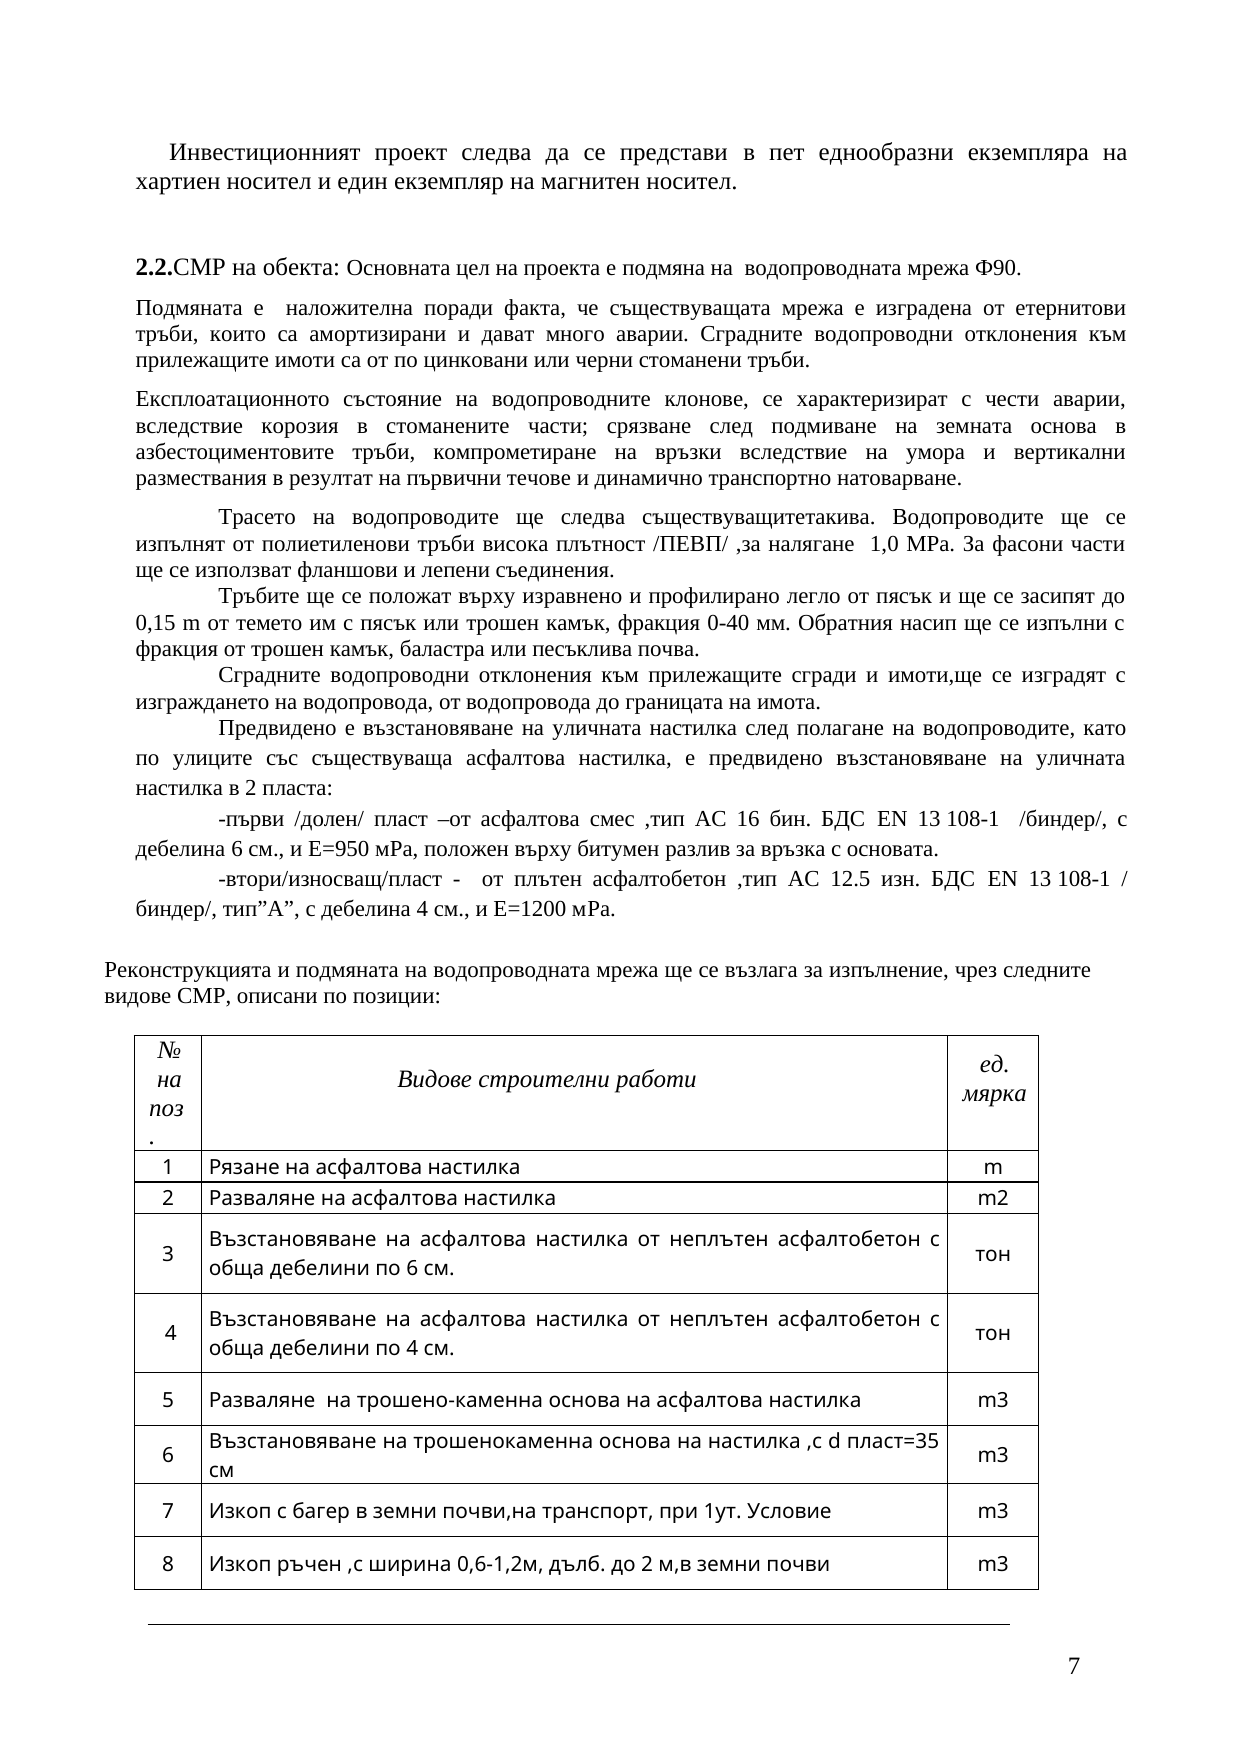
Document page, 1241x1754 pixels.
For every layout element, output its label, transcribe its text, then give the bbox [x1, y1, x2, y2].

table_cell тон [948, 1214, 1038, 1292]
table_cell m3 [948, 1537, 1038, 1589]
table_cell Възстановяване на асфалтова настилка от неплътен асфалтобетон с обща дебелини по 4 см. [202, 1294, 947, 1372]
table_header № на поз. [135, 1036, 201, 1150]
table_cell Изкоп ръчен ,с ширина 0,6-1,2м, дълб. до 2 м,в земни почви [202, 1537, 947, 1589]
table_cell m3 [948, 1426, 1038, 1483]
table_cell 6 [135, 1426, 201, 1483]
text Тръбите ще се положат върху изравнено и профилирано легло от пясък и ще се засипят до 0,15 m от темето им с пясък или трошен камък, фракция 0-40 мм. Обратния насип ще се изпълни с фракция от трошен камък, баластра или песъклива почва. [135, 582, 1128, 661]
text -първи /долен/ пласт –от асфалтова смес ,тип АС 16 бин. БДС EN 13 108-1 /биндер/, с дебелина 6 см., и Е=950 мPa, положен върху битумен разлив за връзка с основата. [135, 805, 1128, 861]
table_cell тон [948, 1294, 1038, 1372]
table_cell Възстановяване на трошенокаменна основа на настилка ,с d пласт=35 см [202, 1426, 947, 1483]
text Експлоатационното състояние на водопроводните клонове, се характеризират с чести аварии, вследствие корозия в стоманените части; срязване след подмиване на земната основа в азбестоциментовите тръби, компрометиране на връзки вследствие на умора и вертикални размествания в резултат на първични течове и динамично транспортно натоварване. [135, 385, 1128, 491]
table_cell 8 [135, 1537, 201, 1589]
text Сградните водопроводни отклонения към прилежащите сгради и имоти,ще се изградят с изграждането на водопровода, от водопровода до границата на имота. [135, 661, 1128, 714]
table_cell 1 [135, 1151, 201, 1181]
text 2.2.СМР на обекта: Основната цел на проекта е подмяна на водопроводната мрежа Ф90. [135, 252, 1128, 281]
table_cell Разваляне на асфалтова настилка [202, 1183, 947, 1213]
table_cell m2 [948, 1183, 1038, 1213]
text Подмяната е наложителна поради факта, че съществуващата мрежа е изградена от етернитови тръби, които са амортизирани и дават много аварии. Сградните водопроводни отклонения към прилежащите имоти са от по цинковани или черни стоманени тръби. [135, 294, 1128, 373]
text Предвидено е възстановяване на уличната настилка след полагане на водопроводите, като по улиците със съществуваща асфалтова настилка, е предвидено възстановяване на уличната настилка в 2 пласта: [135, 714, 1128, 801]
table_cell Възстановяване на асфалтова настилка от неплътен асфалтобетон с обща дебелини по 6 см. [202, 1214, 947, 1292]
table_cell 2 [135, 1183, 201, 1213]
table_cell 4 [135, 1294, 201, 1372]
table_cell 3 [135, 1214, 201, 1292]
table_header ед. мярка [948, 1036, 1038, 1150]
table_cell m [948, 1151, 1038, 1181]
table_header Видове строителни работи [202, 1036, 947, 1150]
table_cell m3 [948, 1484, 1038, 1536]
table_cell Изкоп с багер в земни почви,на транспорт, при 1ут. Условие [202, 1484, 947, 1536]
text -втори/износващ/пласт - от плътен асфалтобетон ,тип АС 12.5 изн. БДС EN 13 108-1 / биндер/, тип”А”, с дебелина 4 см., и Е=1200 мPa. [135, 865, 1128, 922]
table_cell m3 [948, 1373, 1038, 1425]
table_cell 7 [135, 1484, 201, 1536]
text Реконструкцията и подмяната на водопроводната мрежа ще се възлага за изпълнение, чрез следните видове СМР, описани по позиции: [104, 956, 1093, 1008]
text  Инвестиционният проект следва да се представи в пет еднообразни екземпляра на хартиен носител и един екземпляр на магнитен носител. [135, 137, 1128, 195]
table_cell Разваляне на трошено-каменна основа на асфалтова настилка [202, 1373, 947, 1425]
text Трасето на водопроводите ще следва съществуващитетакива. Водопроводите ще се изпълнят от полиетиленови тръби висока плътност /ПЕВП/ ,за налягане 1,0 MРa. За фасони части ще се използват фланшови и лепени съединения. [135, 503, 1128, 582]
table_cell 5 [135, 1373, 201, 1425]
table_cell Рязане на асфалтова настилка [202, 1151, 947, 1181]
